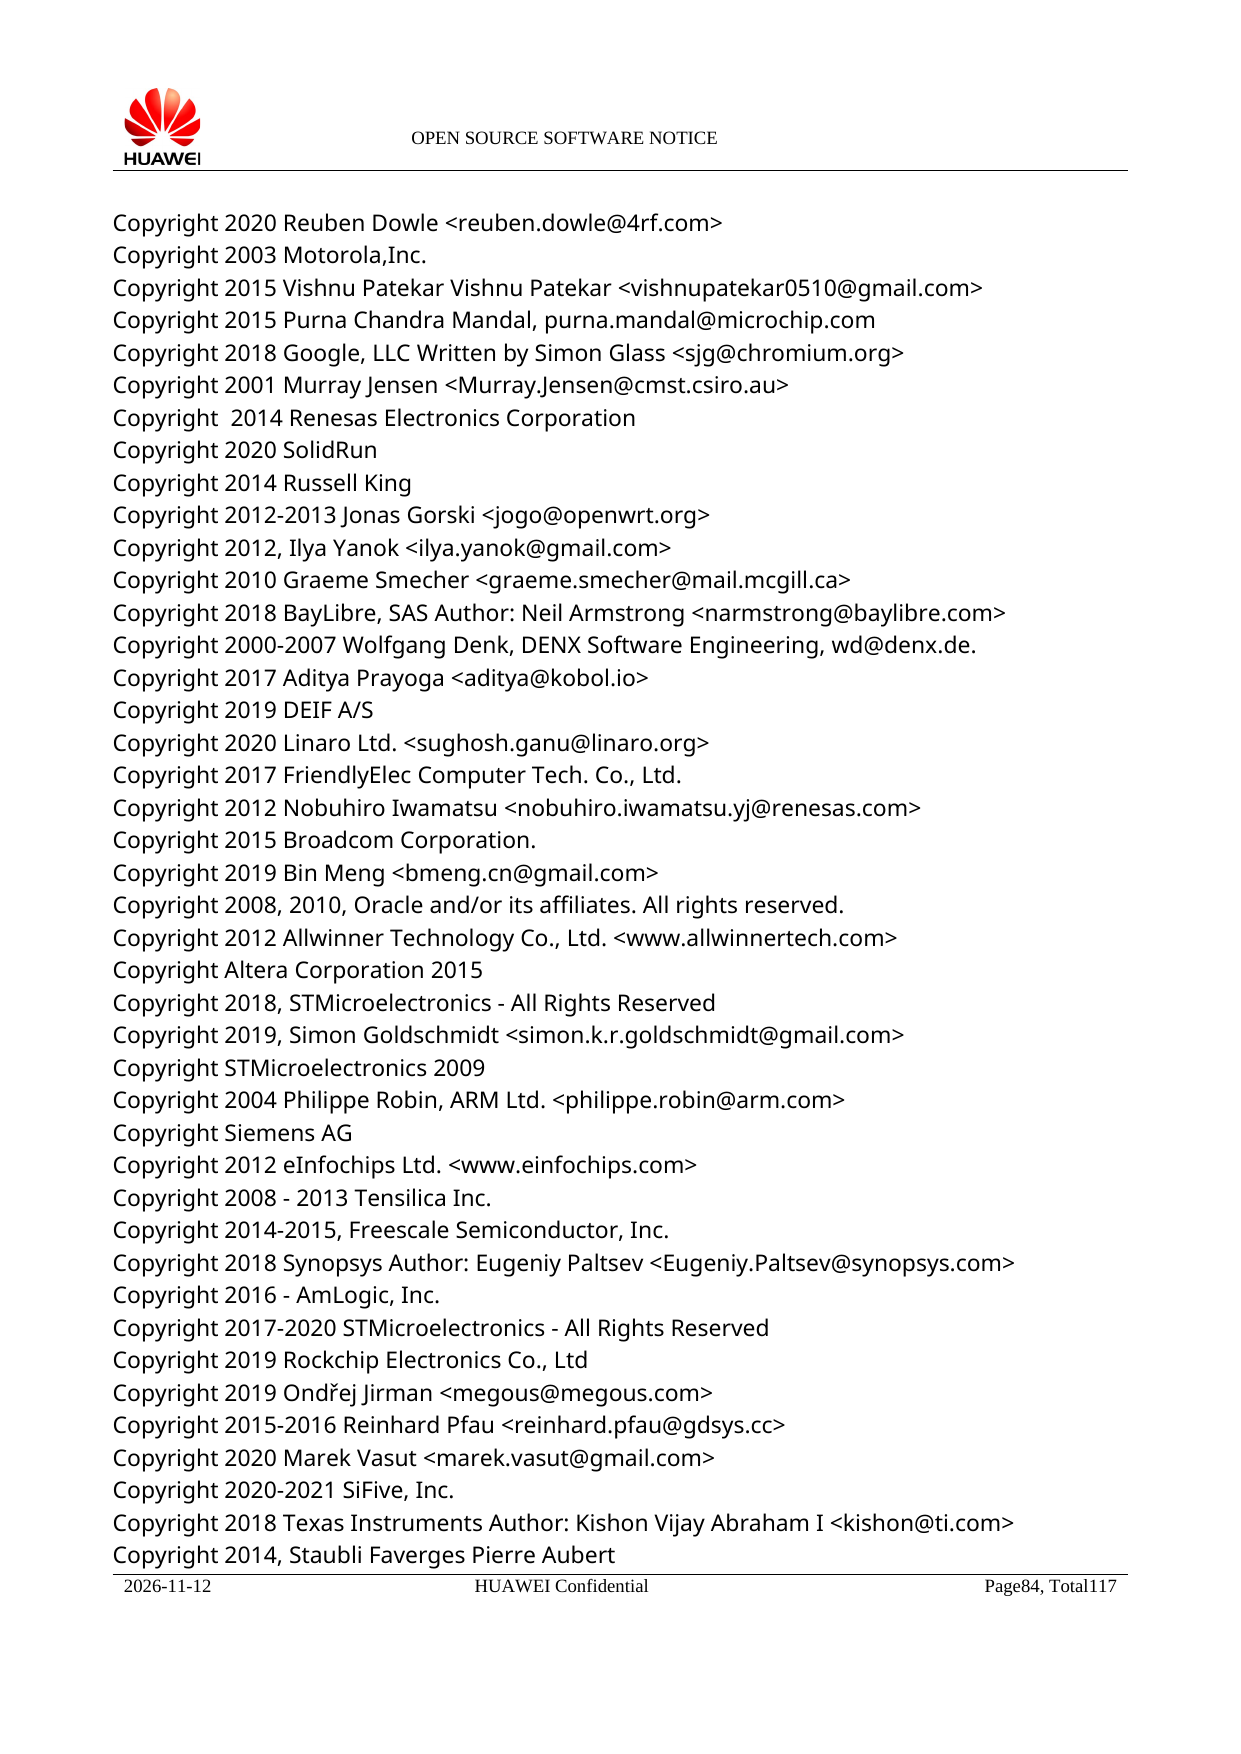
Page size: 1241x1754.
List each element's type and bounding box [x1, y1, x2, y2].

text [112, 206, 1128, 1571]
picture [124, 88, 201, 165]
